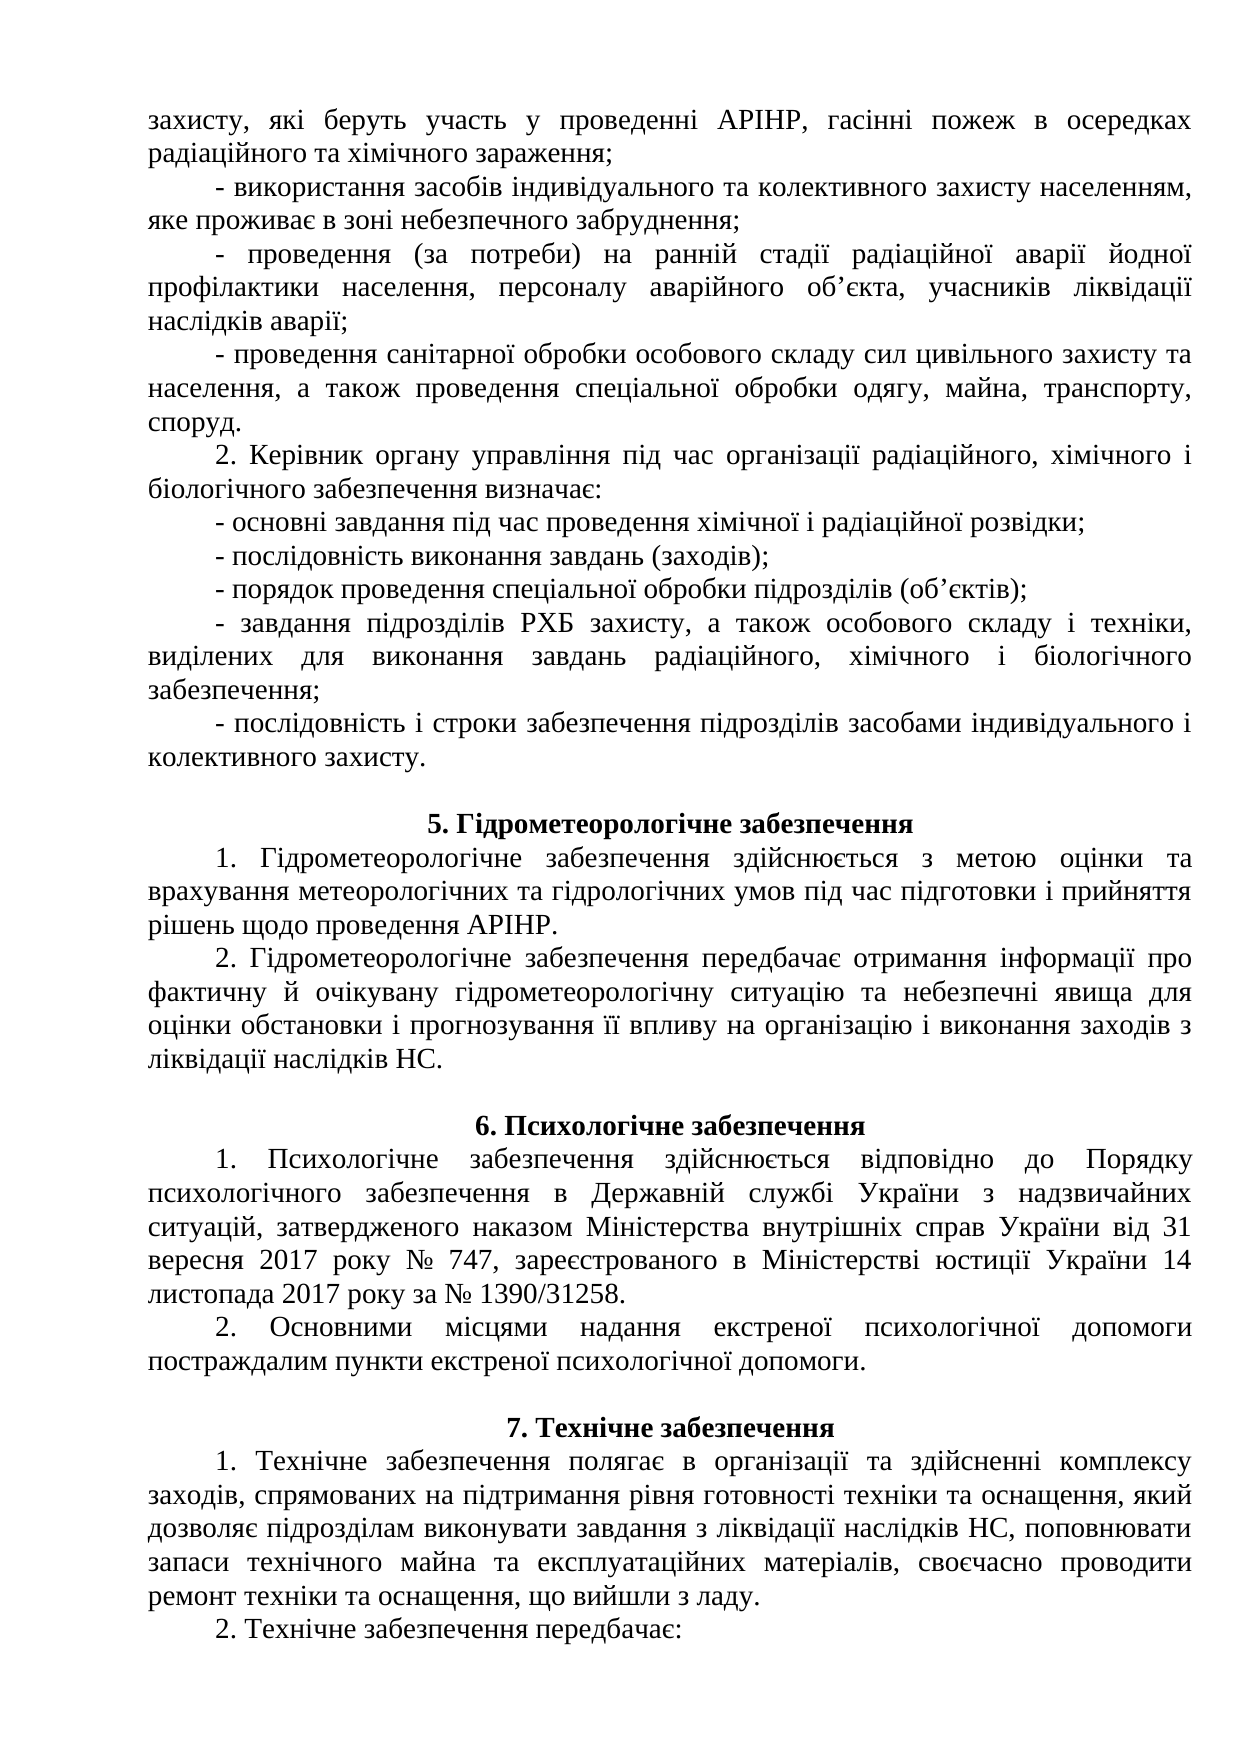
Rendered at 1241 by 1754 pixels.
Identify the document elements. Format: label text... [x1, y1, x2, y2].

text - порядок проведення спеціальної обробки підрозділів (об’єктів); [148, 571, 1193, 605]
text - проведення санітарної обробки особового складу сил цивільного захисту та населення, а також проведення спеціальної обробки одягу, майна, транспорту, споруд. [148, 337, 1193, 437]
text 1. Гідрометеорологічне забезпечення здійснюється з метою оцінки та врахування метеорологічних та гідрологічних умов під час підготовки і прийняття рішень щодо проведення АРІНР. [148, 840, 1193, 940]
text - завдання підрозділів РХБ захисту, а також особового складу і техніки, виділених для виконання завдань радіаційного, хімічного і біологічного забезпечення; [148, 605, 1193, 706]
text 1. Психологічне забезпечення здійснюється відповідно до Порядку психологічного забезпечення в Державній службі України з надзвичайних ситуацій, затвердженого наказом Міністерства внутрішніх справ України від 31 вересня 2017 року № 747, зареєстрованого в Міністерстві юстиції України 14 листопада 2017 року за № 1390/31258. [148, 1142, 1193, 1309]
text 2. Гідрометеорологічне забезпечення передбачає отримання інформації про фактичну й очікувану гідрометеорологічну ситуацію та небезпечні явища для оцінки обстановки і прогнозування її впливу на організацію і виконання заходів з ліквідації наслідків НС. [148, 940, 1193, 1074]
text - використання засобів індивідуального та колективного захисту населенням, яке проживає в зоні небезпечного забруднення; [148, 169, 1193, 236]
text 7. Технічне забезпечення [148, 1410, 1193, 1443]
text 2. Основними місцями надання екстреної психологічної допомоги постраждалим пункти екстреної психологічної допомоги. [148, 1309, 1193, 1376]
text - послідовність і строки забезпечення підрозділів засобами індивідуального і колективного захисту. [148, 706, 1193, 773]
text 6. Психологічне забезпечення [148, 1108, 1193, 1142]
text 2. Технічне забезпечення передбачає: [148, 1611, 1193, 1645]
text 1. Технічне забезпечення полягає в організації та здійсненні комплексу заходів, спрямованих на підтримання рівня готовності техніки та оснащення, який дозволяє підрозділам виконувати завдання з ліквідації наслідків НС, поповнювати запаси технічного майна та експлуатаційних матеріалів, своєчасно проводити ремонт техніки та оснащення, що вийшли з ладу. [148, 1443, 1193, 1611]
text 2. Керівник органу управління під час організації радіаційного, хімічного і біологічного забезпечення визначає: [148, 437, 1193, 504]
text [148, 102, 1193, 169]
text - основні завдання під час проведення хімічної і радіаційної розвідки; [148, 504, 1193, 538]
text 5. Гідрометеорологічне забезпечення [148, 806, 1193, 840]
text - послідовність виконання завдань (заходів); [148, 538, 1193, 571]
text - проведення (за потреби) на ранній стадії радіаційної аварії йодної профілактики населення, персоналу аварійного об’єкта, учасників ліквідації наслідків аварії; [148, 236, 1193, 337]
